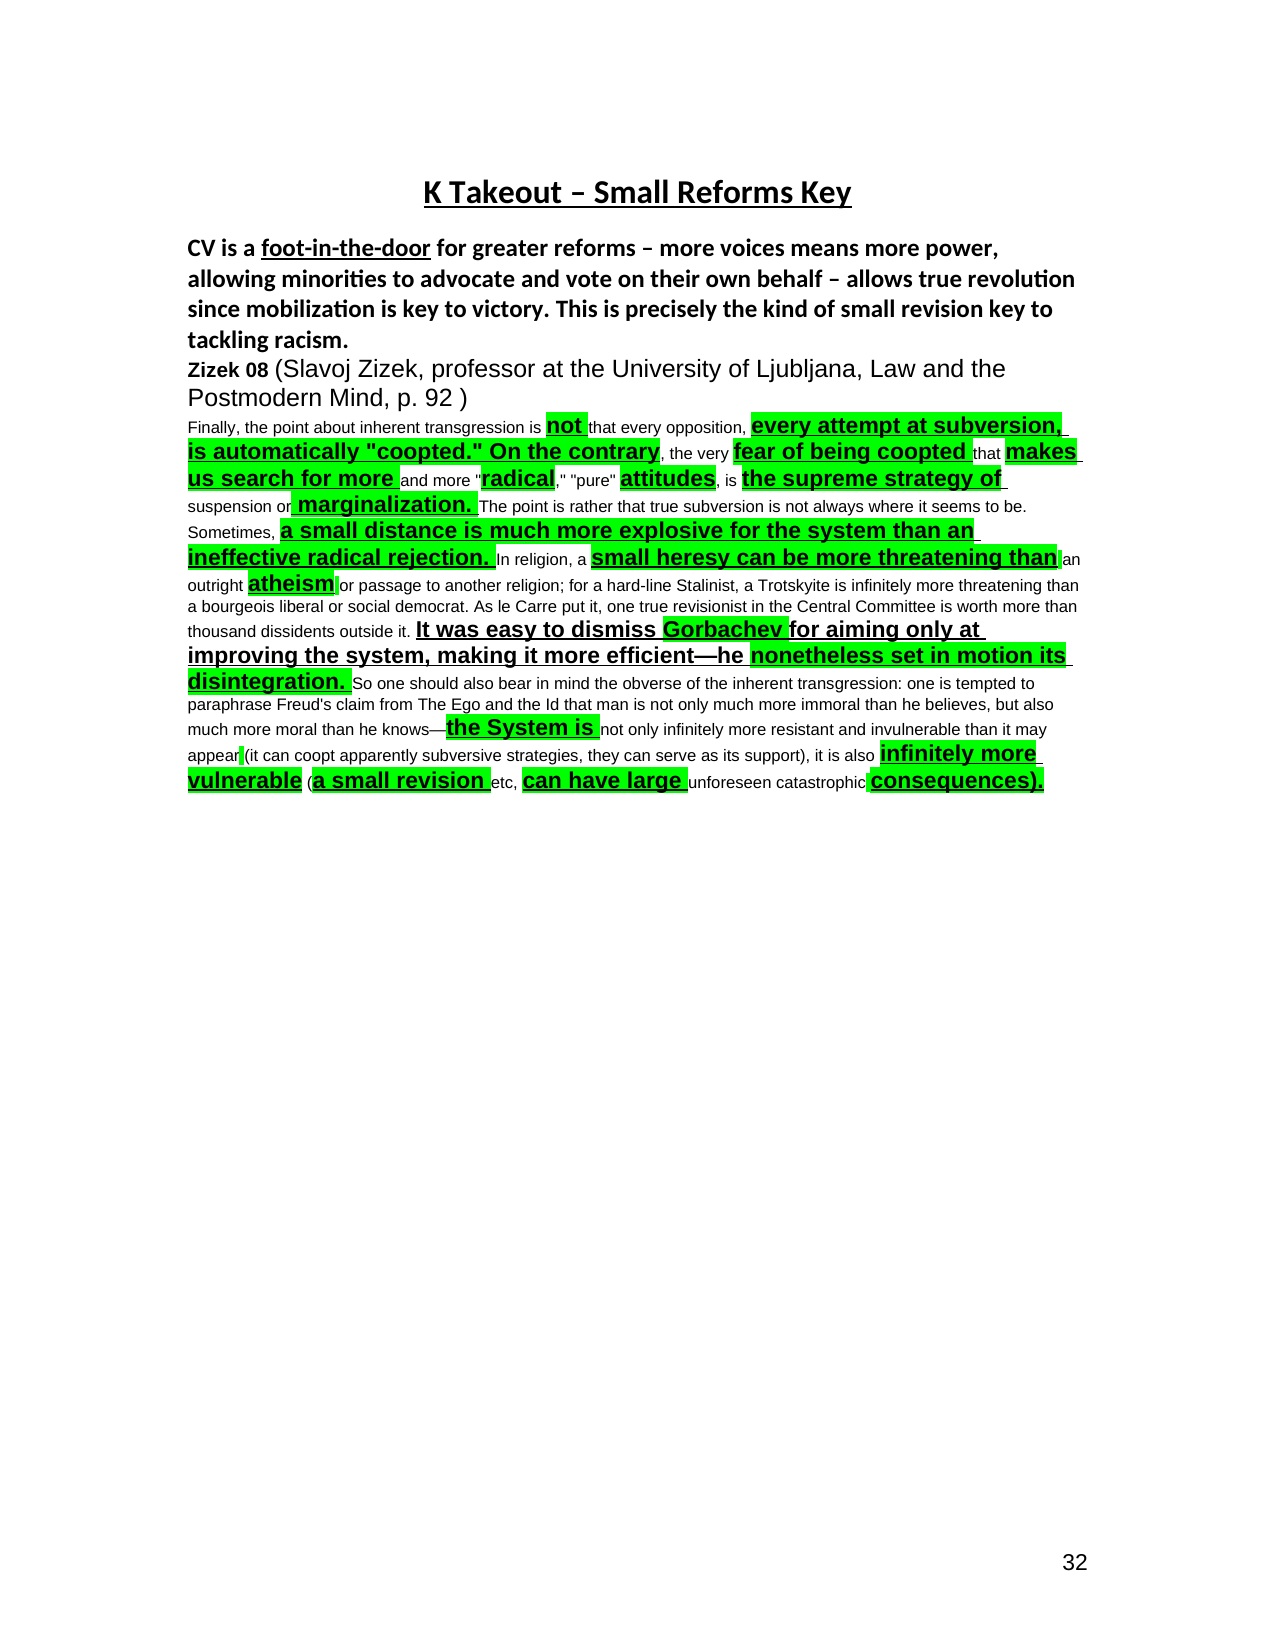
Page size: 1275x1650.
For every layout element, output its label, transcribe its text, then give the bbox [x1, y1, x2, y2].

text Finally, the point about inherent transgression is not that every opposition, every attempt at subversion, is automatically "coopted." On the contrary, the very fear of being coopted that makes us search for more and more "radical," "pure" attitudes, is the supreme strategy of suspension or marginalization. The point is rather that true subversion is not always where it seems to be. Sometimes, a small distance is much more explosive for the system than an ineffective radical rejection. In religion, a small heresy can be more threatening than an outright atheism or passage to another religion; for a hard-line Stalinist, a Trotskyite is infinitely more threatening than a bourgeois liberal or social democrat. As le Carre put it, one true revisionist in the Central Committee is worth more than thousand dissidents outside it. It was easy to dismiss Gorbachev for aiming only at improving the system, making it more efficient—he nonetheless set in motion its disintegration. So one should also bear in mind the obverse of the inherent transgression: one is tempted to paraphrase Freud's claim from The Ego and the Id that man is not only much more immoral than he believes, but also much more moral than he knows—the System is not only infinitely more resistant and invulnerable than it may appear (it can coopt apparently subversive strategies, they can serve as its support), it is also infinitely more vulnerable (a small revision etc, can have large unforeseen catastrophic consequences). [187, 412, 1087, 793]
text Zizek 08 (Slavoj Zizek, professor at the University of Ljubljana, Law and the Postmodern Mind, p. 92 ) [187, 354, 1087, 412]
subtitle CV is a foot-in-the-door for greater reforms – more voices means more power, allowing minorities to advocate and vote on their own behalf – allows true revolution since mobilization is key to victory. This is precisely the kind of small revision key to tackling racism. [187, 232, 1087, 354]
subtitle K Takeout – Small Reforms Key [187, 171, 1087, 212]
